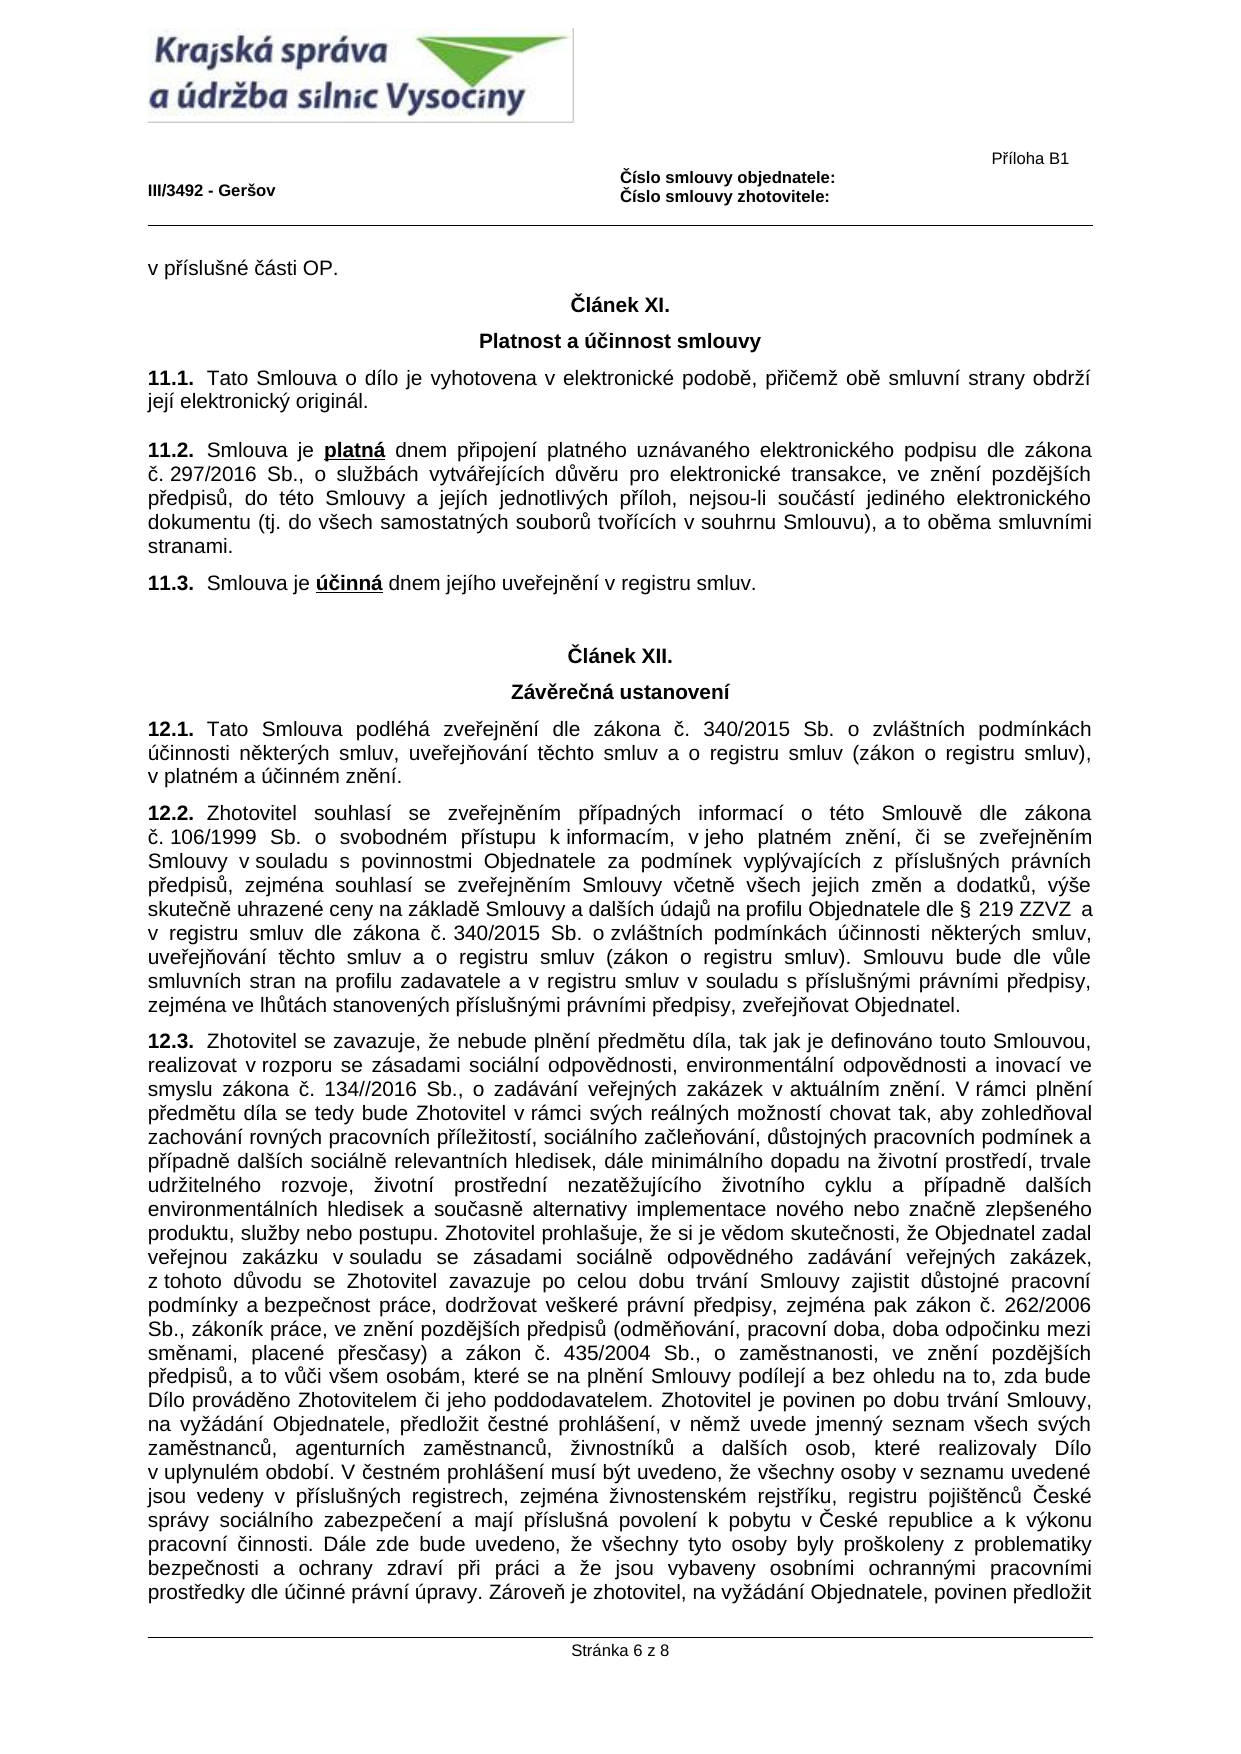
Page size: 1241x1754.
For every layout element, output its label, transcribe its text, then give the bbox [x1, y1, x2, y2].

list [148, 1029, 1093, 1604]
text Článek XII. [148, 643, 1093, 667]
text Článek XI. [148, 292, 1093, 316]
list Tato Smlouva o dílo je vyhotovena v elektronické podobě, přičemž obě smluvní strany obdrží její elektronický originál. [148, 365, 1093, 413]
picture [147, 28, 574, 124]
list Smlouva je účinná dnem jejího uveřejnění v registru smluv. [148, 571, 1093, 594]
subtitle Platnost a účinnost smlouvy [148, 329, 1093, 353]
list Tato Smlouva podléhá zveřejnění dle zákona č. 340/2015 Sb. o zvláštních podmínkách účinnosti některých smluv, uveřejňování těchto smluv a o registru smluv (zákon o registru smluv), v platném a účinném znění. [148, 716, 1093, 788]
list Zhotovitel souhlasí se zveřejněním případných informací o této Smlouvě dle zákona č. 106/1999 Sb. o svobodném přístupu k informacím, v jeho platném znění, či se zveřejněním Smlouvy v souladu s povinnostmi Objednatele za podmínek vyplývajících z příslušných právních předpisů, zejména souhlasí se zveřejněním Smlouvy včetně všech jejich změn a dodatků, výše skutečně uhrazené ceny na základě Smlouvy a dalších údajů na profilu Objednatele dle § 219 ZZVZ a v registru smluv dle zákona č. 340/2015 Sb. o zvláštních podmínkách účinnosti některých smluv, uveřejňování těchto smluv a o registru smluv (zákon o registru smluv). Smlouvu bude dle vůle smluvních stran na profilu zadavatele a v registru smluv v souladu s příslušnými právními předpisy, zejména ve lhůtách stanovených příslušnými právními předpisy, zveřejňovat Objednatel. [148, 801, 1093, 1016]
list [148, 256, 1093, 280]
list Smlouva je platná dnem připojení platného uznávaného elektronického podpisu dle zákona č. 297/2016 Sb., o službách vytvářejících důvěru pro elektronické transakce, ve znění pozdějších předpisů, do této Smlouvy a jejích jednotlivých příloh, nejsou-li součástí jediného elektronického dokumentu (tj. do všech samostatných souborů tvořících v souhrnu Smlouvu), a to oběma smluvními stranami. [148, 438, 1093, 558]
subtitle Závěrečná ustanovení [148, 680, 1093, 704]
